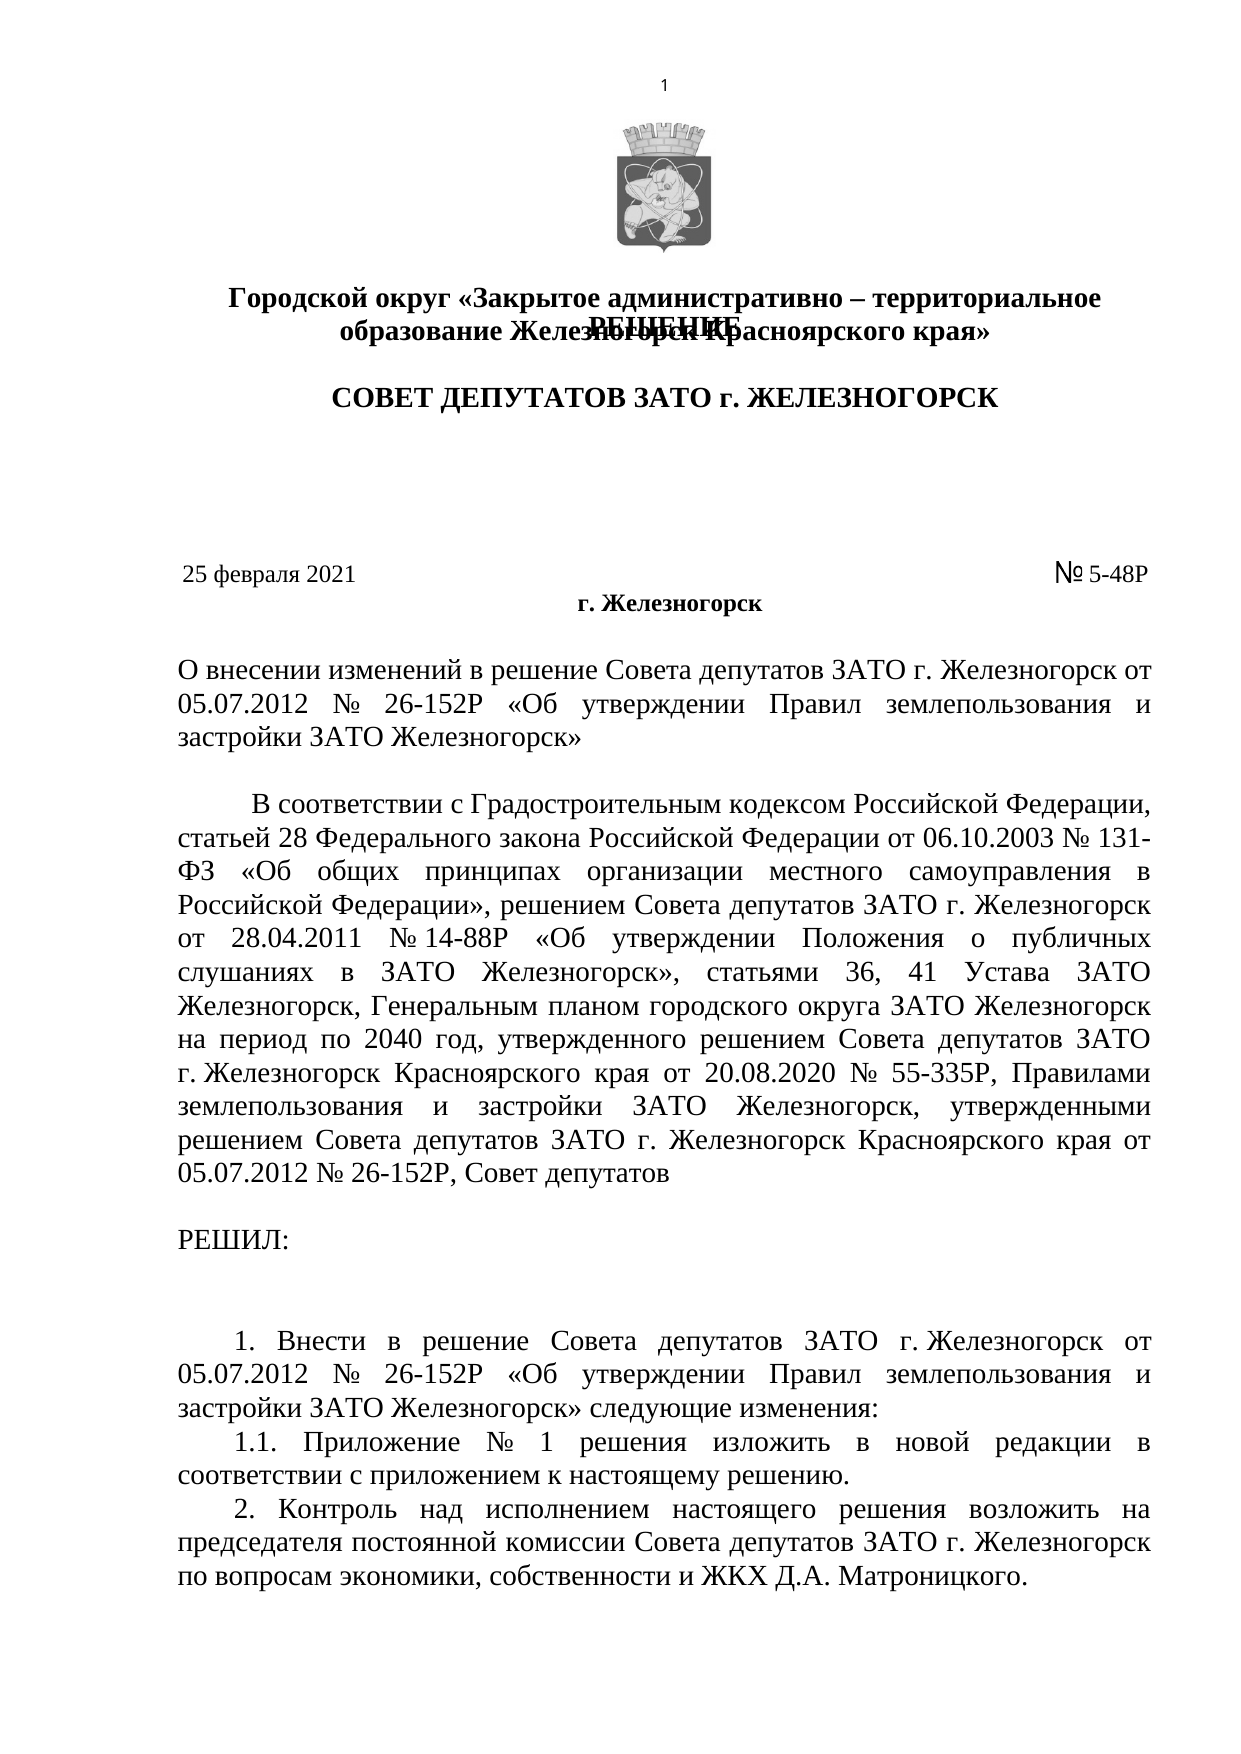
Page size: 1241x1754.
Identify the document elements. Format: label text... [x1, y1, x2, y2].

text РЕШИЛ: [177, 1222, 1152, 1256]
text Городской округ «Закрытое административно – территориальное образование Железногорск Красноярского края» [149, 280, 1180, 309]
text г. Железногорск [123, 588, 1173, 617]
text РЕШЕНИЕ [149, 309, 1180, 342]
text В соответствии с Градостроительным кодексом Российской Федерации, статьей 28 Федерального закона Российской Федерации от 06.10.2003 № 131-ФЗ «Об общих принципах организации местного самоуправления в Российской Федерации», решением Совета депутатов ЗАТО г. Железногорск от 28.04.2011 № 14-88Р «Об утверждении Положения о публичных слушаниях в ЗАТО Железногорск», статьями 36, 41 Устава ЗАТО Железногорск, Генеральным планом городского округа ЗАТО Железногорск на период по 2040 год, утвержденного решением Совета депутатов ЗАТО г. Железногорск Красноярского края от 20.08.2020 № 55-335Р, Правилами землепользования и застройки ЗАТО Железногорск, утвержденными решением Совета депутатов ЗАТО г. Железногорск Красноярского края от 05.07.2012 № 26-152Р, Совет депутатов [177, 786, 1152, 1189]
subtitle СОВЕТ ДЕПУТАТОВ ЗАТО г. ЖЕЛЕЗНОГОРСК [149, 381, 1180, 414]
text 1.1. Приложение № 1 решения изложить в новой редакции в соответствии с приложением к настоящему решению. [177, 1424, 1152, 1491]
text 25 февраля 2021 5-48Р [182, 559, 1173, 588]
text 2. Контроль над исполнением настоящего решения возложить на председателя постоянной комиссии Совета депутатов ЗАТО г. Железногорск по вопросам экономики, собственности и ЖКХ Д.А. Матроницкого. [177, 1491, 1152, 1591]
text 1. Внести в решение Совета депутатов ЗАТО г. Железногорск от 05.07.2012 № 26-152Р «Об утверждении Правил землепользования и застройки ЗАТО Железногорск» следующие изменения: [177, 1323, 1152, 1424]
text О внесении изменений в решение Совета депутатов ЗАТО г. Железногорск от 05.07.2012 № 26-152Р «Об утверждении Правил землепользования и застройки ЗАТО Железногорск» [177, 652, 1152, 753]
